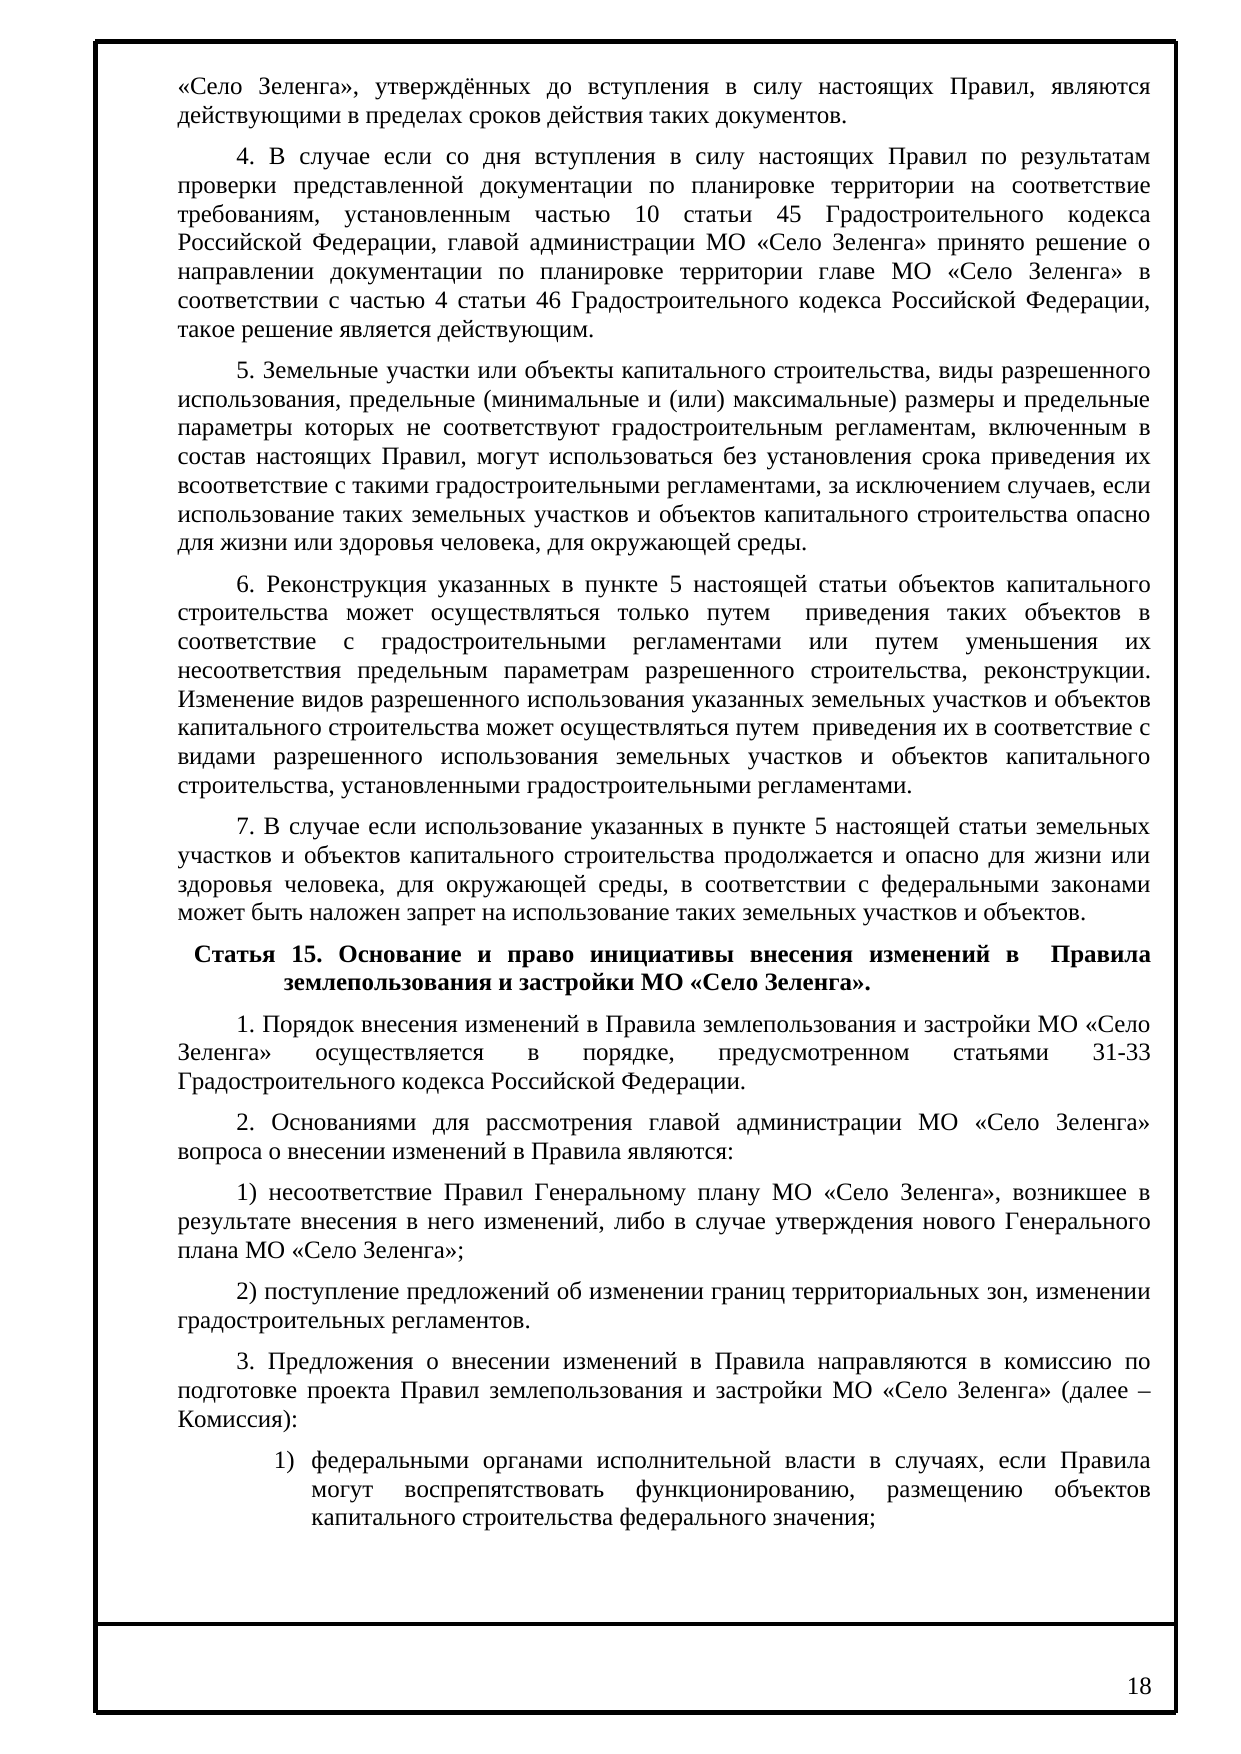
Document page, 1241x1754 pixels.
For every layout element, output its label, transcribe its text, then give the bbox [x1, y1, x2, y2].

text 2) поступление предложений об изменении границ территориальных зон, изменении градостроительных регламентов. [177, 1276, 1152, 1334]
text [177, 71, 1152, 129]
text 1. Порядок внесения изменений в Правила землепользования и застройки МО «Село Зеленга» осуществляется в порядке, предусмотренном статьями 31-33 Градостроительного кодекса Российской Федерации. [177, 1009, 1152, 1095]
list федеральными органами исполнительной власти в случаях, если Правила могут воспрепятствовать функционированию, размещению объектов капитального строительства федерального значения; [274, 1445, 1152, 1531]
text 7. В случае если использование указанных в пункте 5 настоящей статьи земельных участков и объектов капитального строительства продолжается и опасно для жизни или здоровья человека, для окружающей среды, в соответствии с федеральными законами может быть наложен запрет на использование таких земельных участков и объектов. [177, 811, 1152, 926]
text 2. Основаниями для рассмотрения главой администрации МО «Село Зеленга» вопроса о внесении изменений в Правила являются: [177, 1107, 1152, 1165]
text 5. Земельные участки или объекты капитального строительства, виды разрешенного использования, предельные (минимальные и (или) максимальные) размеры и предельные параметры которых не соответствуют градостроительным регламентам, включенным в состав настоящих Правил, могут использоваться без установления срока приведения их всоответствие с такими градостроительными регламентами, за исключением случаев, если использование таких земельных участков и объектов капитального строительства опасно для жизни или здоровья человека, для окружающей среды. [177, 355, 1152, 556]
text 1) несоответствие Правил Генеральному плану МО «Село Зеленга», возникшее в результате внесения в него изменений, либо в случае утверждения нового Генерального плана МО «Село Зеленга»; [177, 1177, 1152, 1264]
text 6. Реконструкция указанных в пункте 5 настоящей статьи объектов капитального строительства может осуществляться только путем приведения таких объектов в соответствие с градостроительными регламентами или путем уменьшения их несоответствия предельным параметрам разрешенного строительства, реконструкции. Изменение видов разрешенного использования указанных земельных участков и объектов капитального строительства может осуществляться путем приведения их в соответствие с видами разрешенного использования земельных участков и объектов капитального строительства, установленными градостроительными регламентами. [177, 569, 1152, 799]
subtitle Статья 15. Основание и право инициативы внесения изменений в Правила землепользования и застройки МО «Село Зеленга». [194, 939, 1152, 996]
text 4. В случае если со дня вступления в силу настоящих Правил по результатам проверки представленной документации по планировке территории на соответствие требованиям, установленным частью 10 статьи 45 Градостроительного кодекса Российской Федерации, главой администрации МО «Село Зеленга» принято решение о направлении документации по планировке территории главе МО «Село Зеленга» в соответствии с частью 4 статьи 46 Градостроительного кодекса Российской Федерации, такое решение является действующим. [177, 141, 1152, 342]
text 3. Предложения о внесении изменений в Правила направляются в комиссию по подготовке проекта Правил землепользования и застройки МО «Село Зеленга» (далее – Комиссия): [177, 1346, 1152, 1432]
